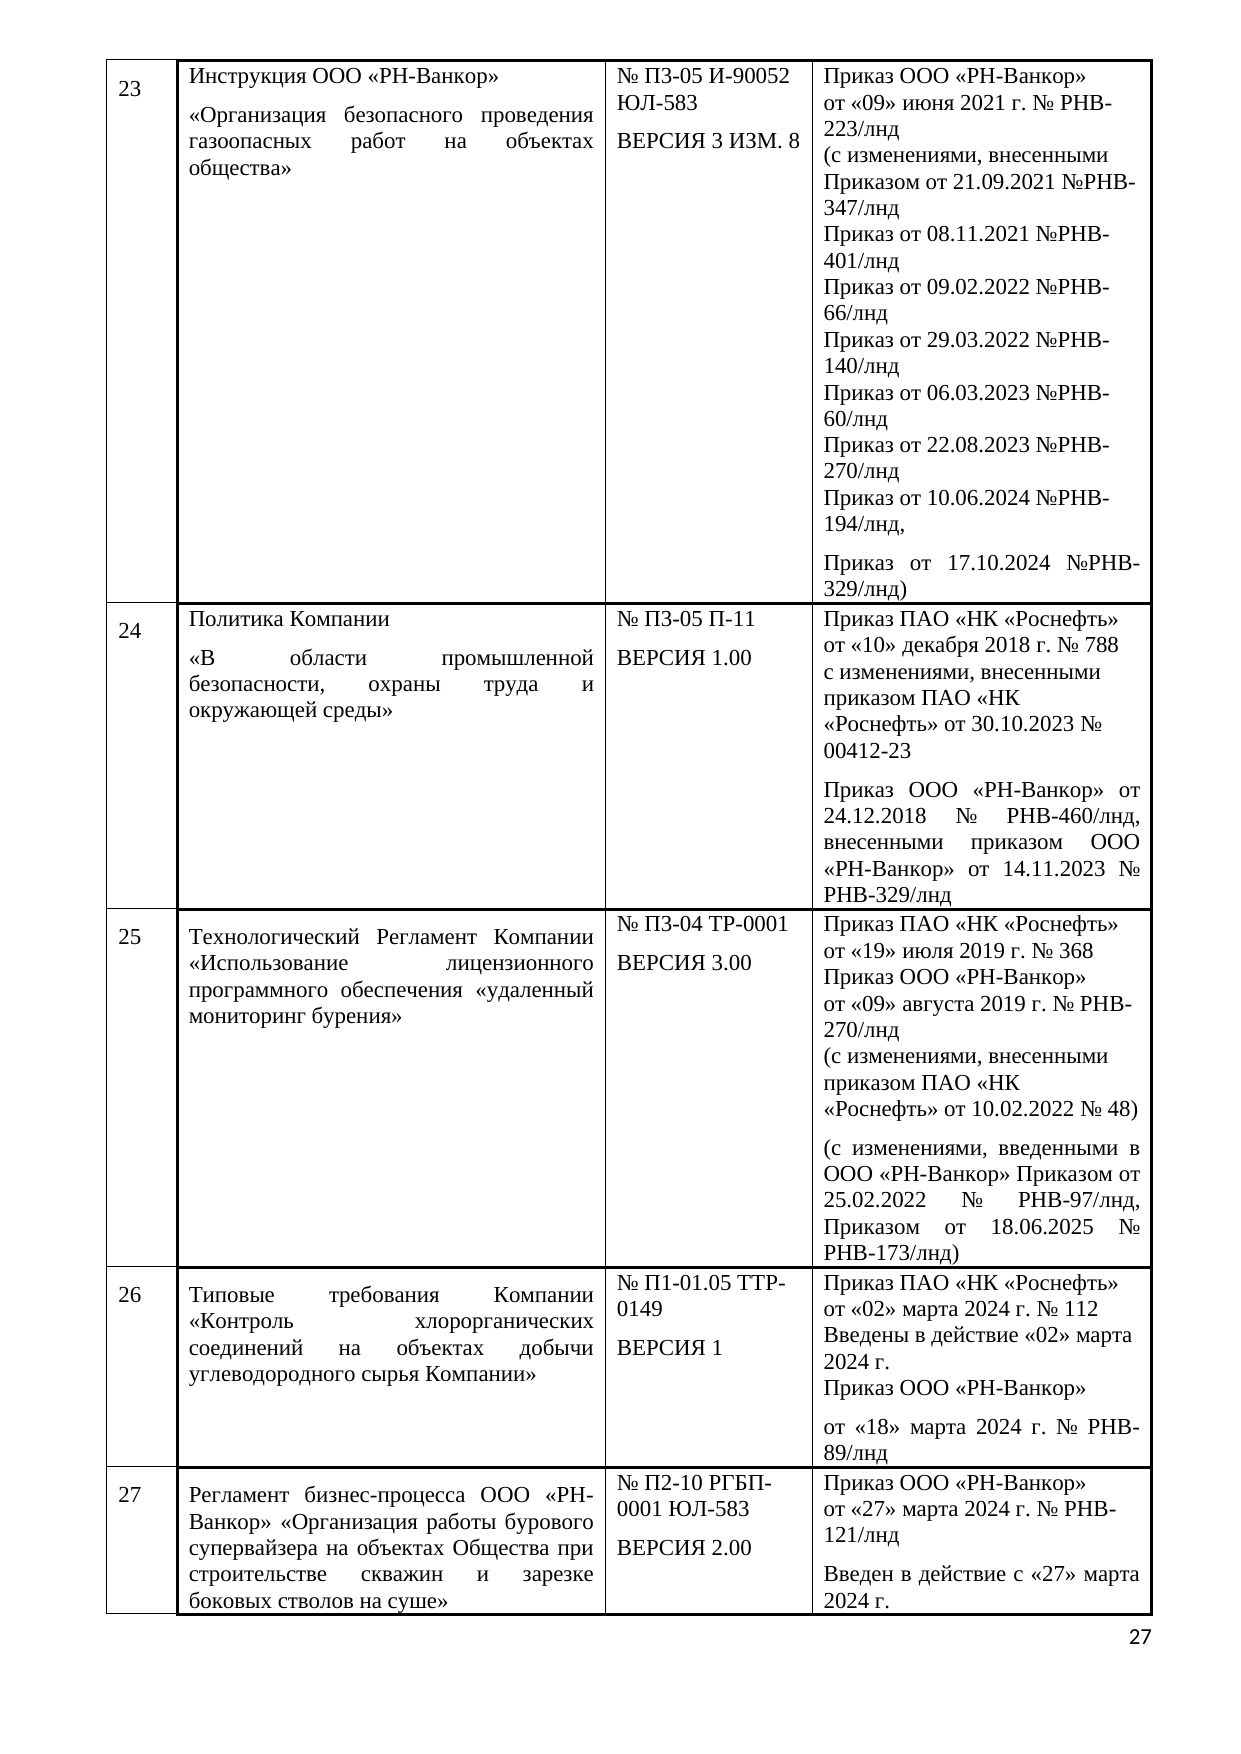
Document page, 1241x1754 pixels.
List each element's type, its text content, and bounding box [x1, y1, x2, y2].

table_cell № П1-01.05 ТТР-0149 ВЕРСИЯ 1 [606, 1269, 812, 1466]
table_cell 27 [107, 1467, 176, 1613]
table_cell Политика Компании «В области промышленной безопасности, охраны труда и окружающей среды» [179, 605, 605, 907]
table_cell Приказ ПАО «НК «Роснефть» от «10» декабря 2018 г. № 788 с изменениями, внесенными приказом ПАО «НК «Роснефть» от 30.10.2023 № 00412-23 Приказ ООО «РН-Ванкор» от 24.12.2018 № РНВ-460/лнд, внесенными приказом ООО «РН-Ванкор» от 14.11.2023 № РНВ-329/лнд [813, 605, 1150, 907]
table_cell Регламент бизнес-процесса ООО «РН-Ванкор» «Организация работы бурового супервайзера на объектах Общества при строительстве скважин и зарезке боковых стволов на суше» [179, 1469, 605, 1613]
table_cell № П3-05 П-11 ВЕРСИЯ 1.00 [606, 605, 812, 907]
table_cell 23 [107, 60, 176, 602]
table_cell 24 [107, 603, 176, 907]
table_cell Приказ ПАО «НК «Роснефть» от «19» июля 2019 г. № 368 Приказ ООО «РН-Ванкор» от «09» августа 2019 г. № РНВ-270/лнд (с изменениями, внесенными приказом ПАО «НК «Роснефть» от 10.02.2022 № 48) (с изменениями, введенными в ООО «РН-Ванкор» Приказом от 25.02.2022 № РНВ-97/лнд, Приказом от 18.06.2025 № РНВ-173/лнд) [813, 911, 1150, 1266]
table_cell Приказ ООО «РН-Ванкор» от «09» июня 2021 г. № РНВ-223/лнд (с изменениями, внесенными Приказом от 21.09.2021 №РНВ-347/лнд Приказ от 08.11.2021 №РНВ-401/лнд Приказ от 09.02.2022 №РНВ-66/лнд Приказ от 29.03.2022 №РНВ-140/лнд Приказ от 06.03.2023 №РНВ-60/лнд Приказ от 22.08.2023 №РНВ-270/лнд Приказ от 10.06.2024 №РНВ-194/лнд, Приказ от 17.10.2024 №РНВ-329/лнд) [813, 62, 1150, 602]
table_cell № П3-05 И-90052 ЮЛ-583 ВЕРСИЯ 3 ИЗМ. 8 [606, 62, 812, 602]
table_cell 25 [107, 909, 176, 1266]
table_cell Типовые требования Компании «Контроль хлорорганических соединений на объектах добычи углеводородного сырья Компании» [179, 1269, 605, 1466]
table_cell Технологический Регламент Компании «Использование лицензионного программного обеспечения «удаленный мониторинг бурения» [179, 911, 605, 1266]
table_cell № П2-10 РГБП-0001 ЮЛ-583 ВЕРСИЯ 2.00 [606, 1469, 812, 1613]
table_cell Инструкция ООО «РН-Ванкор» «Организация безопасного проведения газоопасных работ на объектах общества» [179, 62, 605, 602]
table_cell № П3-04 ТР-0001 ВЕРСИЯ 3.00 [606, 911, 812, 1266]
table_cell Приказ ПАО «НК «Роснефть» от «02» марта 2024 г. № 112 Введены в действие «02» марта 2024 г. Приказ ООО «РН-Ванкор» от «18» марта 2024 г. № РНВ-89/лнд [813, 1269, 1150, 1466]
table_cell Приказ ООО «РН-Ванкор» от «27» марта 2024 г. № РНВ-121/лнд Введен в действие с «27» марта 2024 г. [813, 1469, 1150, 1613]
table_cell 26 [107, 1267, 176, 1466]
